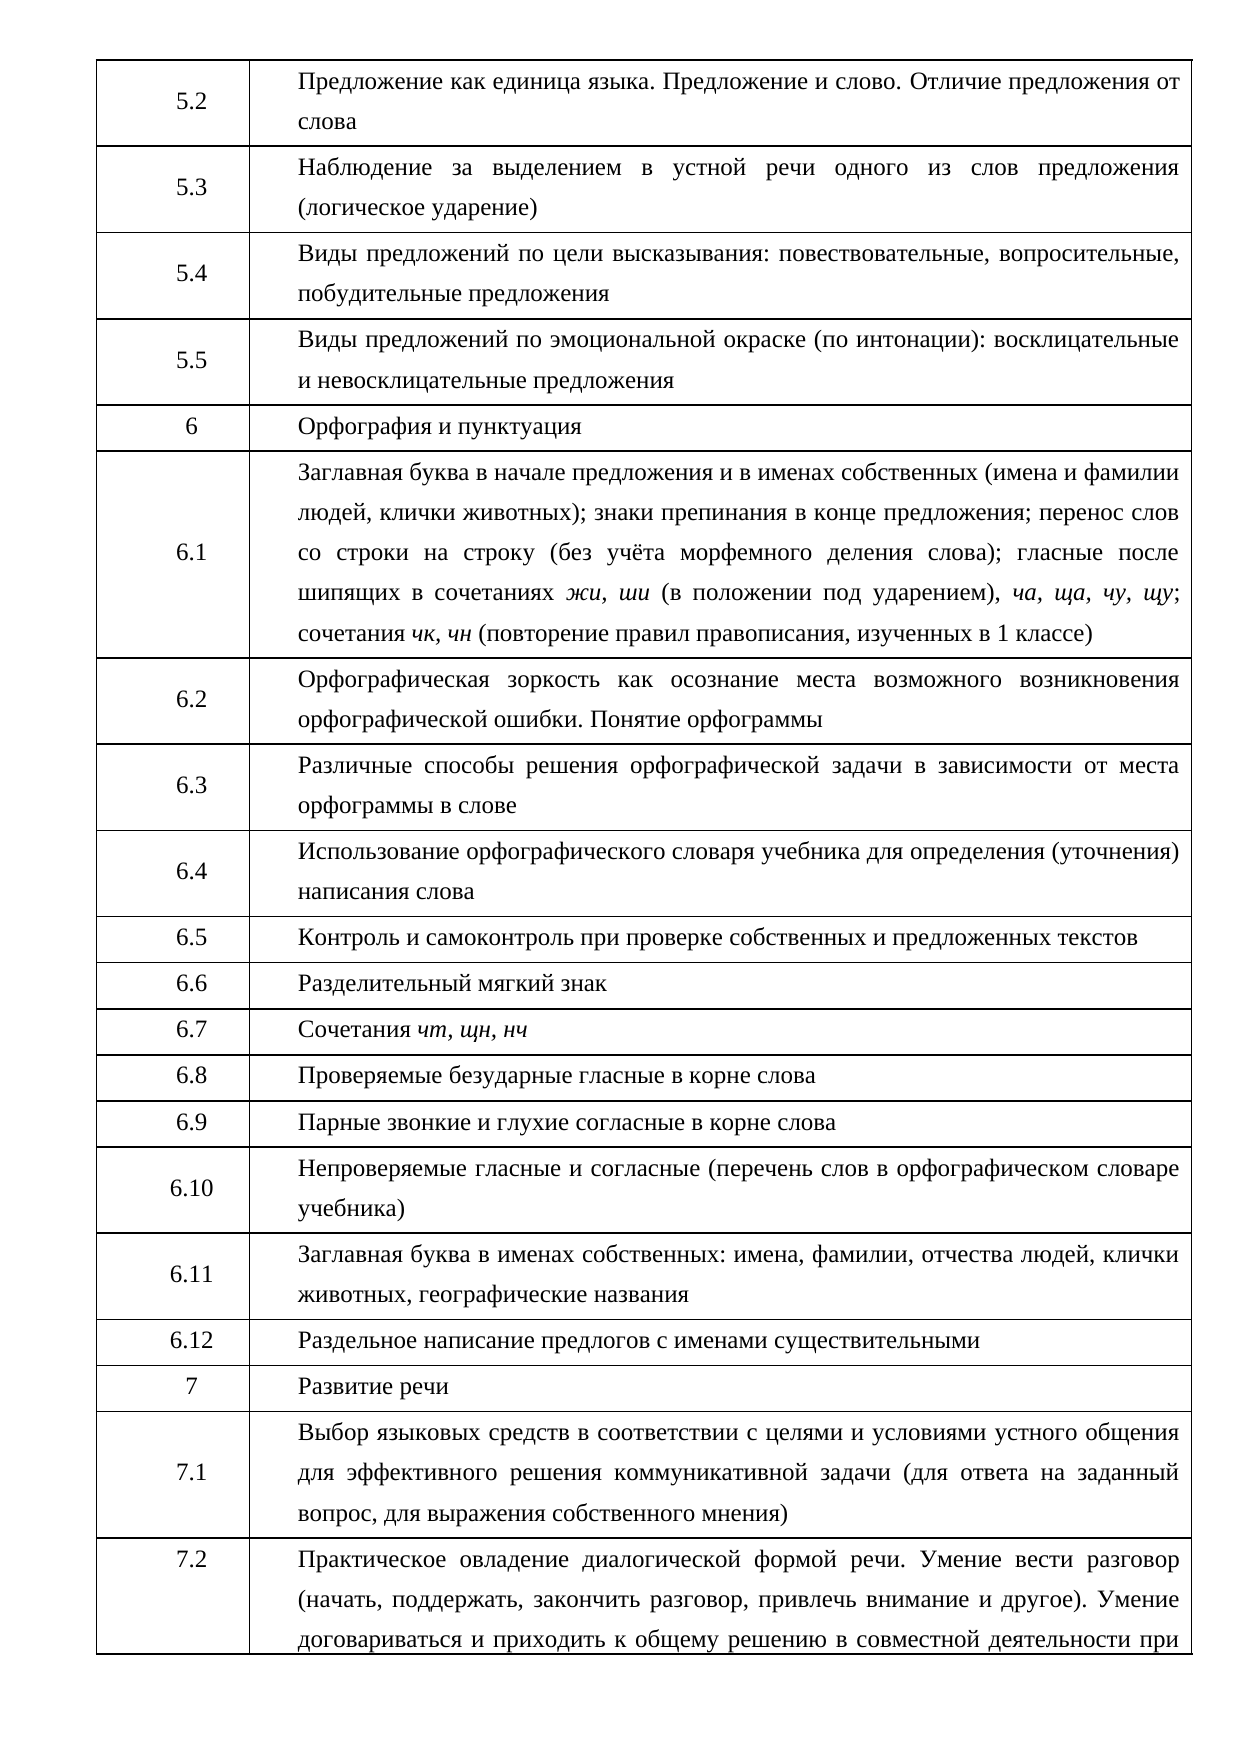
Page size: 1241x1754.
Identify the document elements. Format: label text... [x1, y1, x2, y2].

table_cell Разделительный мягкий знак [250, 963, 1191, 1008]
table_cell 6.8 [97, 1056, 249, 1100]
table_cell 6.1 [97, 452, 249, 657]
table_cell 6.2 [97, 659, 249, 743]
table_cell Заглавная буква в именах собственных: имена, фамилии, отчества людей, клички животных, географические названия [250, 1234, 1191, 1318]
table_cell Виды предложений по цели высказывания: повествовательные, вопросительные, побудительные предложения [250, 233, 1191, 318]
table_cell Предложение как единица языка. Предложение и слово. Отличие предложения от слова [250, 61, 1191, 145]
table_cell Развитие речи [250, 1366, 1191, 1411]
table_cell 6.10 [97, 1148, 249, 1232]
table_cell 6.4 [97, 831, 249, 916]
table_cell 6.7 [97, 1010, 249, 1054]
table_cell Различные способы решения орфографической задачи в зависимости от места орфограммы в слове [250, 745, 1191, 829]
table_cell 6.3 [97, 745, 249, 829]
table_cell 5.4 [97, 233, 249, 318]
table_cell 6 [97, 406, 249, 450]
table_cell Сочетания чт, щн, нч [250, 1010, 1191, 1054]
table_cell Наблюдение за выделением в устной речи одного из слов предложения (логическое ударение) [250, 147, 1191, 232]
table_cell 7.2 [97, 1539, 249, 1653]
table_cell 5.3 [97, 147, 249, 232]
table_cell 6.11 [97, 1234, 249, 1318]
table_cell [250, 1539, 1191, 1653]
table_cell 7 [97, 1366, 249, 1411]
table_cell Парные звонкие и глухие согласные в корне слова [250, 1102, 1191, 1146]
table_cell 5.2 [97, 61, 249, 145]
table_cell Использование орфографического словаря учебника для определения (уточнения) написания слова [250, 831, 1191, 916]
table_cell 5.5 [97, 320, 249, 404]
table_cell Раздельное написание предлогов с именами существительными [250, 1320, 1191, 1364]
table_cell Проверяемые безударные гласные в корне слова [250, 1056, 1191, 1100]
table_cell Контроль и самоконтроль при проверке собственных и предложенных текстов [250, 917, 1191, 962]
table_cell Непроверяемые гласные и согласные (перечень слов в орфографическом словаре учебника) [250, 1148, 1191, 1232]
table_cell Виды предложений по эмоциональной окраске (по интонации): восклицательные и невосклицательные предложения [250, 320, 1191, 404]
table_cell 6.6 [97, 963, 249, 1008]
table_cell 6.12 [97, 1320, 249, 1364]
table_cell 6.5 [97, 917, 249, 962]
table_cell Орфография и пунктуация [250, 406, 1191, 450]
table_cell 6.9 [97, 1102, 249, 1146]
table_cell Орфографическая зоркость как осознание места возможного возникновения орфографической ошибки. Понятие орфограммы [250, 659, 1191, 743]
table_cell Выбор языковых средств в соответствии с целями и условиями устного общения для эффективного решения коммуникативной задачи (для ответа на заданный вопрос, для выражения собственного мнения) [250, 1412, 1191, 1537]
table_cell Заглавная буква в начале предложения и в именах собственных (имена и фамилии людей, клички животных); знаки препинания в конце предложения; перенос слов со строки на строку (без учёта морфемного деления слова); гласные после шипящих в сочетаниях жи, ши (в положении под ударением), ча, ща, чу, щу; сочетания чк, чн (повторение правил правописания, изученных в 1 классе) [250, 452, 1191, 657]
table_cell 7.1 [97, 1412, 249, 1537]
